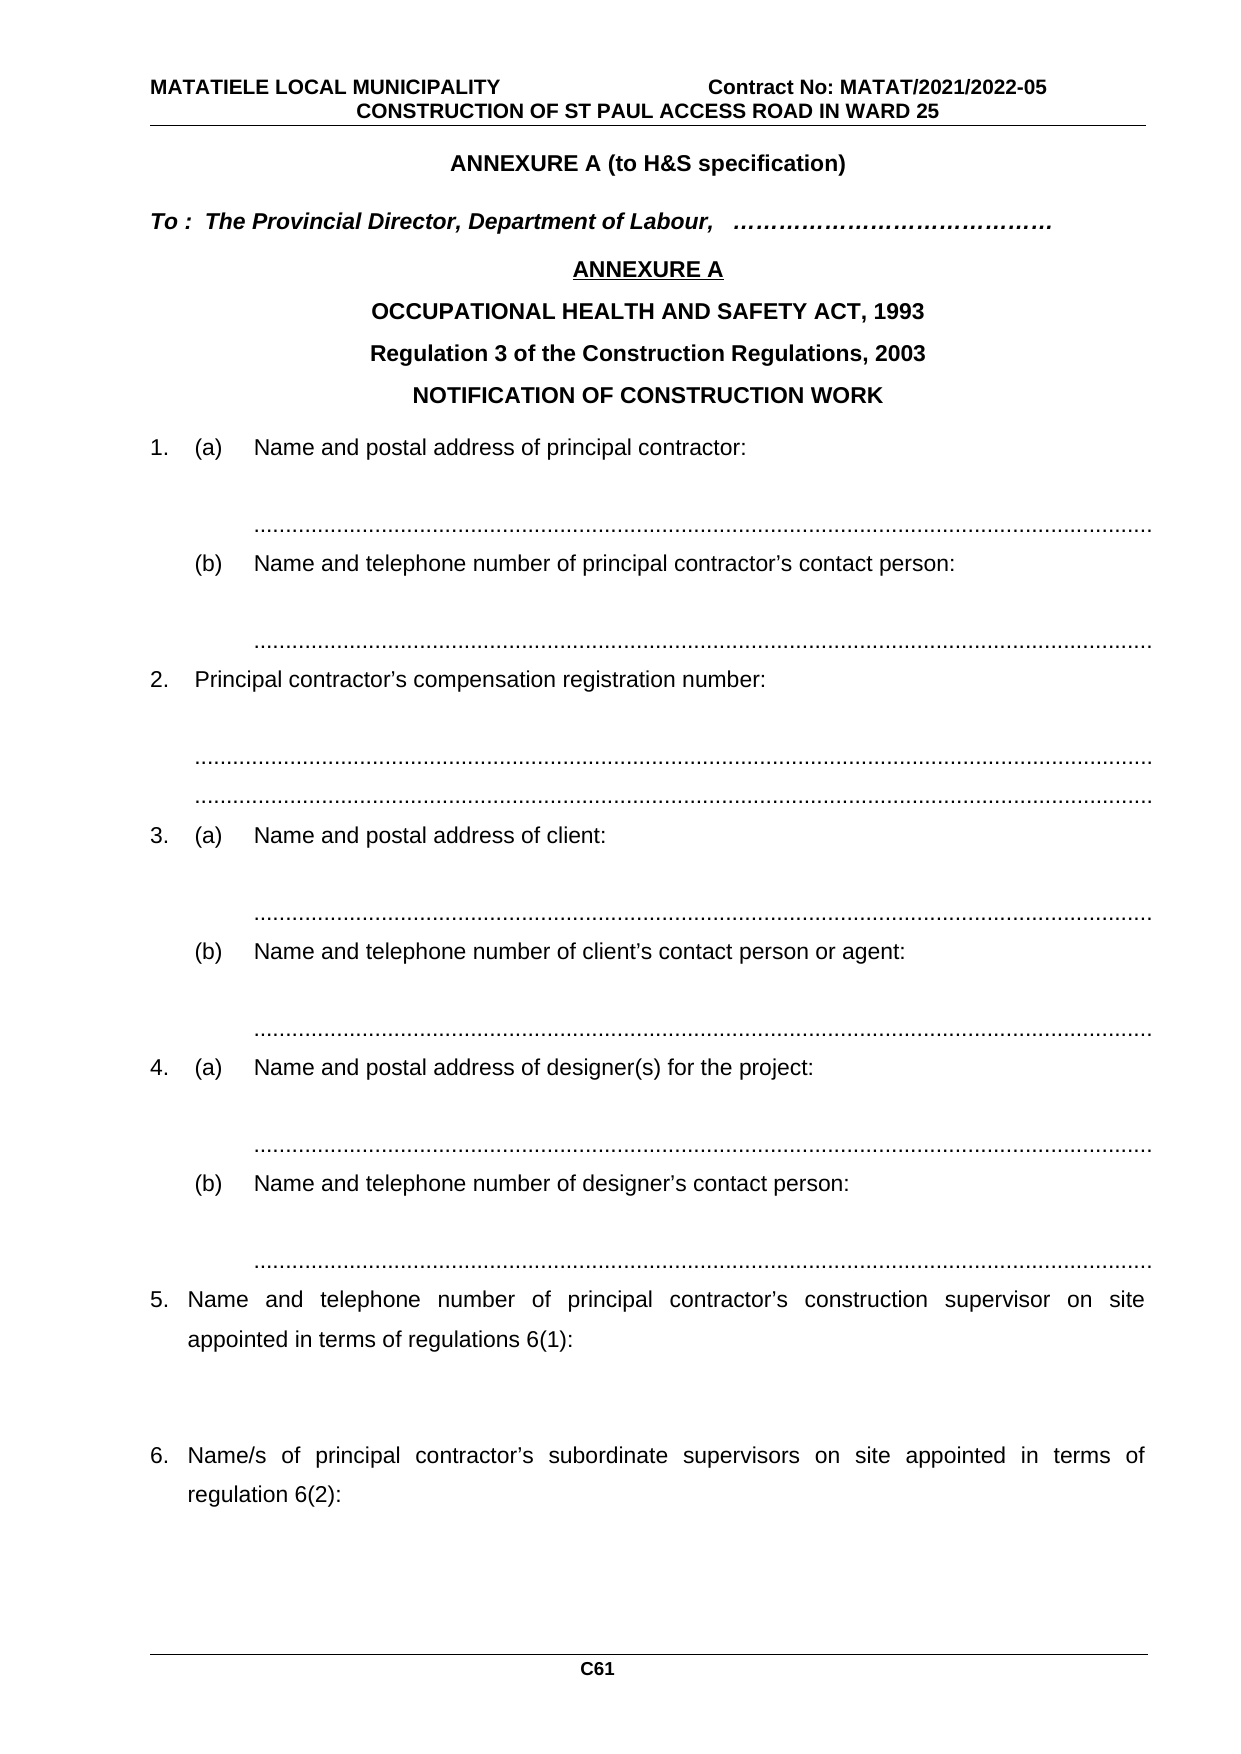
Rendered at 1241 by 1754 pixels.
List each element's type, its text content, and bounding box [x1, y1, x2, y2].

text 2. Principal contractor’s compensation registration number: [150, 666, 1146, 693]
subtitle Regulation 3 of the Construction Regulations, 2003 [150, 345, 1146, 366]
text 6. Name/s of principal contractor’s subordinate supervisors on site appointed in terms of regulation 6(2): [150, 1442, 1146, 1507]
text 3. (a) Name and postal address of client: [150, 822, 1146, 848]
text 5. Name and telephone number of principal contractor’s construction supervisor on site appointed in terms of regulations 6(1): [150, 1286, 1146, 1352]
text 4. (a) Name and postal address of designer(s) for the project: [150, 1054, 1146, 1080]
subtitle ANNEXURE A [150, 261, 1146, 282]
subtitle ANNEXURE A (to H&S specification) [150, 150, 1146, 176]
subtitle To : The Provincial Director, Department of Labour, …………………………………… [150, 208, 1146, 234]
text (b) Name and telephone number of designer’s contact person: [150, 1170, 1146, 1196]
text (b) Name and telephone number of principal contractor’s contact person: [150, 550, 1146, 577]
subtitle OCCUPATIONAL HEALTH AND SAFETY ACT, 1993 [150, 303, 1146, 324]
text (b) Name and telephone number of client’s contact person or agent: [150, 938, 1146, 964]
text 1. (a) Name and postal address of principal contractor: [150, 434, 1146, 461]
text NOTIFICATION OF CONSTRUCTION WORK [150, 387, 1146, 408]
